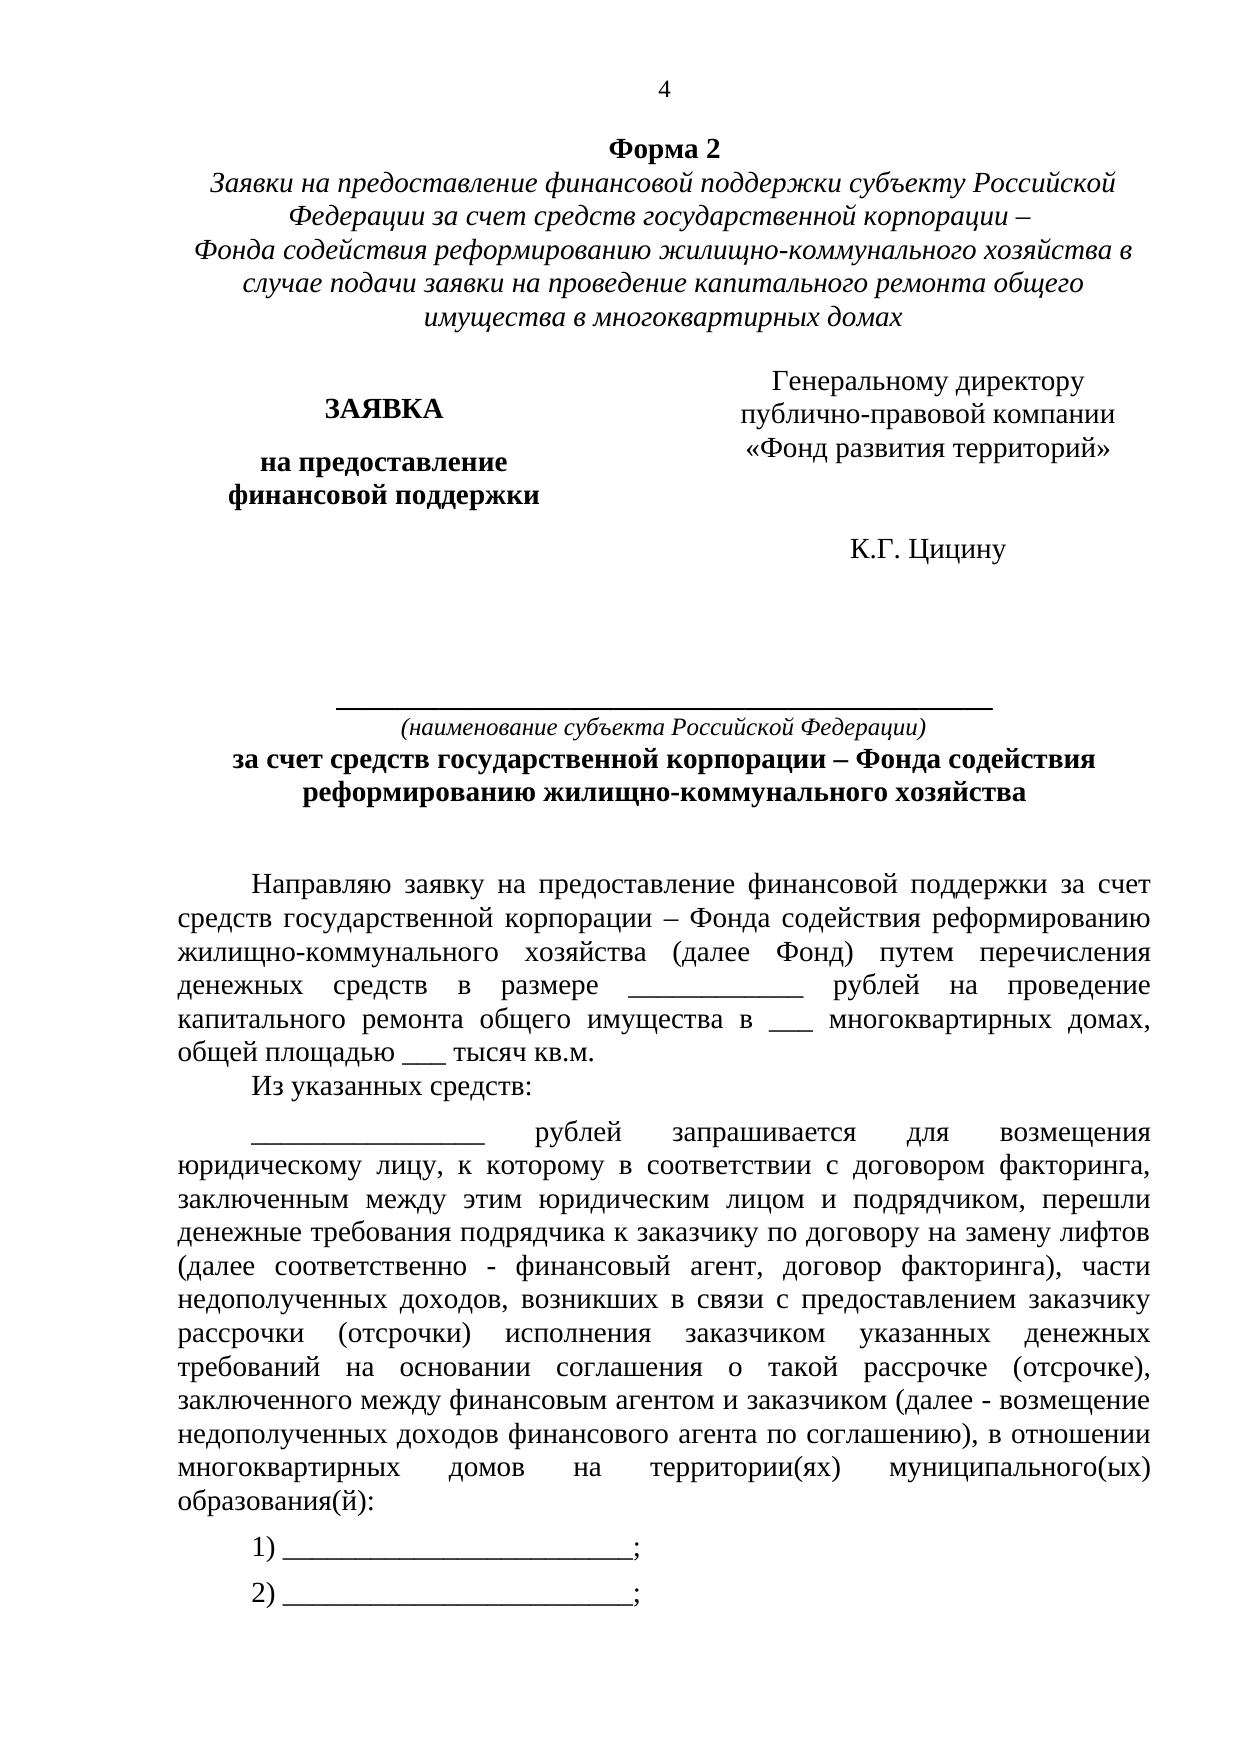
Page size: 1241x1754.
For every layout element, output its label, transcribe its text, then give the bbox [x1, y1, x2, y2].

text Форма 2 [177, 131, 1152, 165]
text за счет средств государственной корпорации – Фонда содействия реформированию жилищно-коммунального хозяйства [177, 741, 1152, 808]
list 1) ________________________; [177, 1529, 1152, 1562]
text _____________________________________________ [177, 511, 1152, 712]
text (наименование субъекта Российской Федерации) [177, 712, 1152, 741]
list ________________ рублей запрашивается для возмещения юридическому лицу, к которому в соответствии с договором факторинга, заключенным между этим юридическим лицом и подрядчиком, перешли денежные требования подрядчика к заказчику по договору на замену лифтов (далее соответственно - финансовый агент, договор факторинга), части недополученных доходов, возникших в связи с предоставлением заказчику рассрочки (отсрочки) исполнения заказчиком указанных денежных требований на основании соглашения о такой рассрочке (отсрочке), заключенного между финансовым агентом и заказчиком (далее - возмещение недополученных доходов финансового агента по соглашению), в отношении многоквартирных домов на территории(ях) муниципального(ых) образования(й): [177, 1114, 1152, 1516]
text Заявки на предоставление финансовой поддержки субъекту Российской Федерации за счет средств государственной корпорации – Фонда содействия реформированию жилищно-коммунального хозяйства в случае подачи заявки на проведение капитального ремонта общего имущества в многоквартирных домах [177, 165, 1152, 333]
text ЗАЯВКА [177, 391, 609, 425]
list 2) ________________________; [177, 1575, 1152, 1608]
text на предоставление финансовой поддержки [177, 444, 609, 511]
list Направляю заявку на предоставление финансовой поддержки за счет средств государственной корпорации – Фонда содействия реформированию жилищно-коммунального хозяйства (далее Фонд) путем перечисления денежных средств в размере ____________ рублей на проведение капитального ремонта общего имущества в ___ многоквартирных домах, общей площадью ___ тысяч кв.м. [177, 867, 1152, 1068]
list Из указанных средств: [177, 1068, 1152, 1101]
